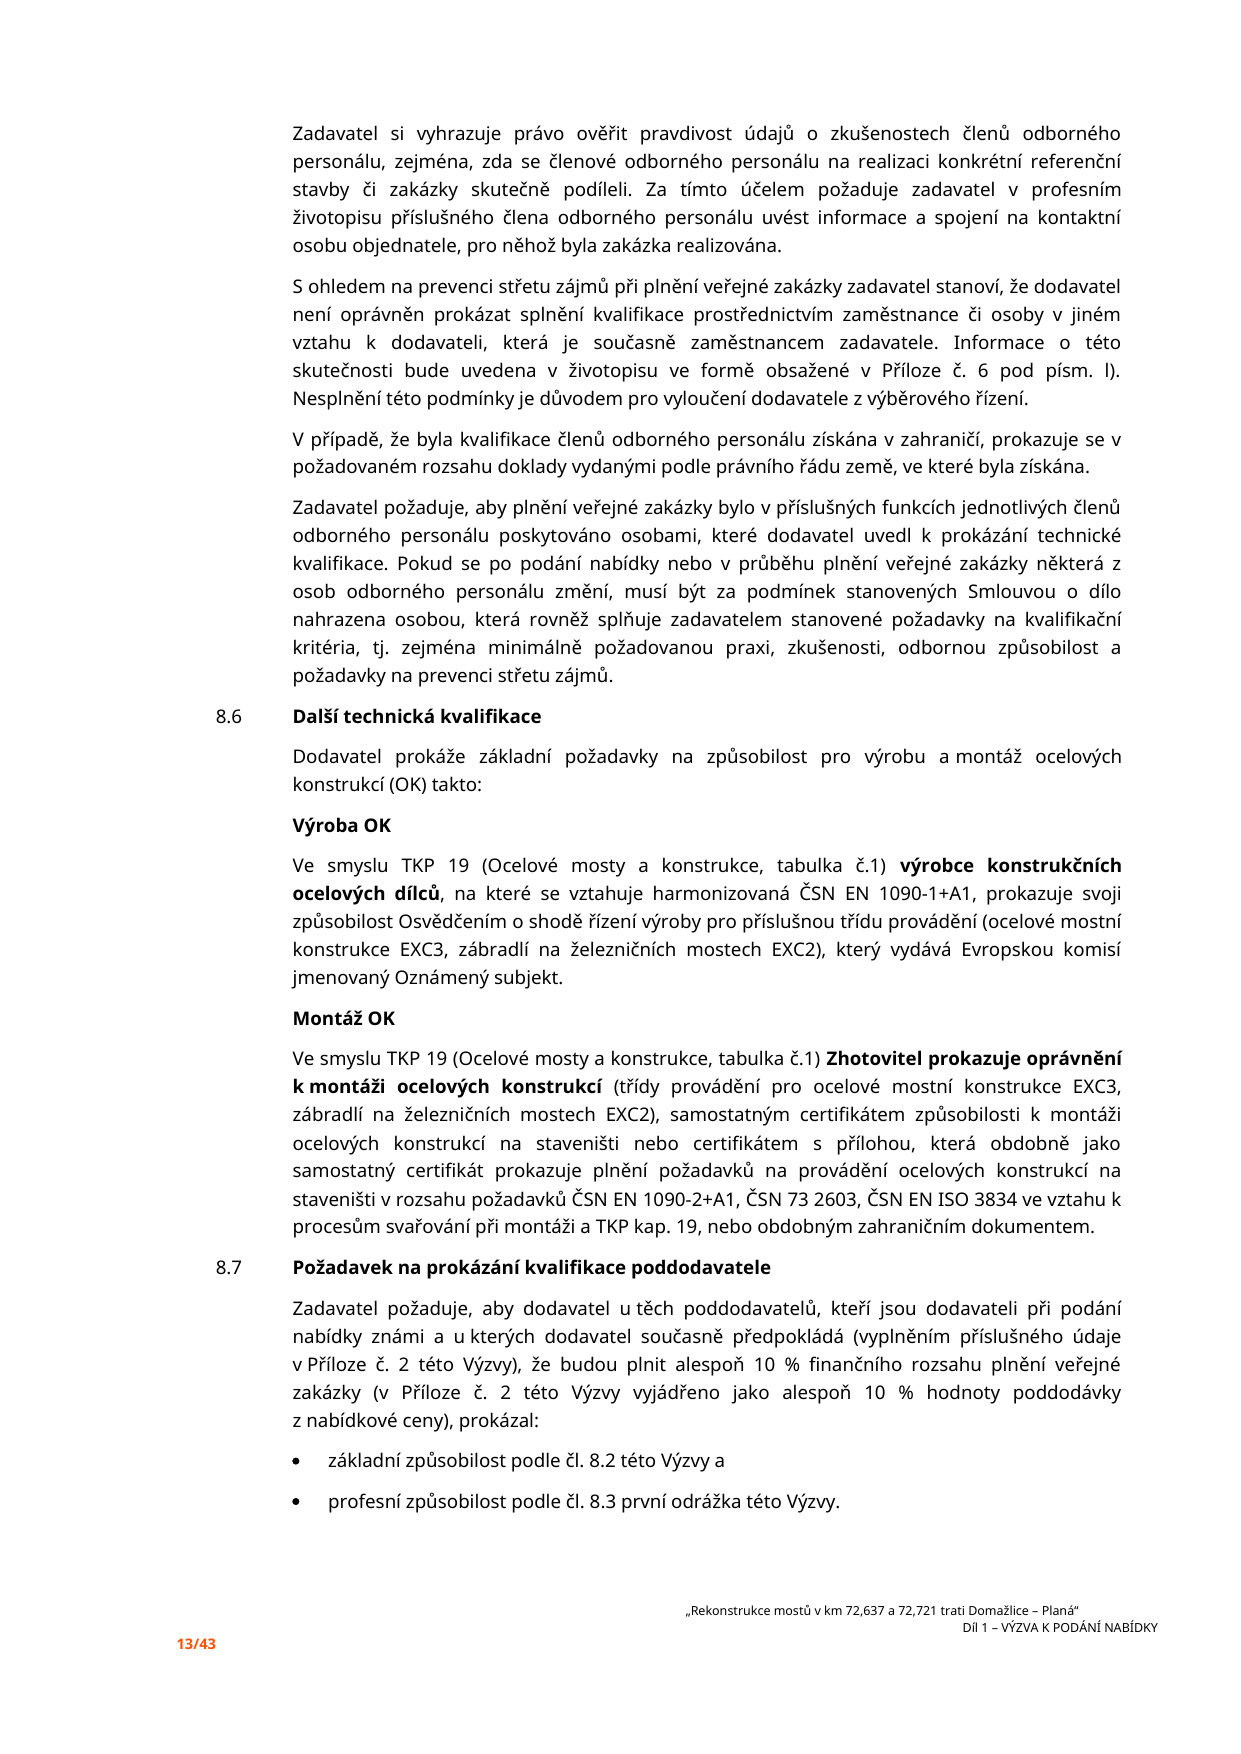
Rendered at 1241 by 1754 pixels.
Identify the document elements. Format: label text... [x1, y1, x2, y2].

text Dodavatel prokáže základní požadavky na způsobilost pro výrobu a montáž ocelových konstrukcí (OK) takto: [292, 743, 1122, 797]
text V případě, že byla kvalifikace členů odborného personálu získána v zahraničí, prokazuje se v požadovaném rozsahu doklady vydanými podle právního řádu země, ve které byla získána. [292, 426, 1122, 479]
text základní způsobilost podle čl. 8.2 této Výzvy a [292, 1447, 1122, 1473]
text Zadavatel požaduje, aby dodavatel u těch poddodavatelů, kteří jsou dodavateli při podání nabídky známi a u kterých dodavatel současně předpokládá (vyplněním příslušného údaje v Příloze č. 2 této Výzvy), že budou plnit alespoň 10 % finančního rozsahu plnění veřejné zakázky (v Příloze č. 2 této Výzvy vyjádřeno jako alespoň 10 % hodnoty poddodávky z nabídkové ceny), prokázal: [292, 1295, 1122, 1432]
text Další technická kvalifikace [216, 703, 1122, 728]
text Zadavatel požaduje, aby plnění veřejné zakázky bylo v příslušných funkcích jednotlivých členů odborného personálu poskytováno osobami, které dodavatel uvedl k prokázání technické kvalifikace. Pokud se po podání nabídky nebo v průběhu plnění veřejné zakázky některá z osob odborného personálu změní, musí být za podmínek stanovených Smlouvou o dílo nahrazena osobou, která rovněž splňuje zadavatelem stanovené požadavky na kvalifikační kritéria, tj. zejména minimálně požadovanou praxi, zkušenosti, odbornou způsobilost a požadavky na prevenci střetu zájmů. [292, 494, 1122, 688]
text S ohledem na prevenci střetu zájmů při plnění veřejné zakázky zadavatel stanoví, že dodavatel není oprávněn prokázat splnění kvalifikace prostřednictvím zaměstnance či osoby v jiném vztahu k dodavateli, která je současně zaměstnancem zadavatele. Informace o této skutečnosti bude uvedena v životopisu ve formě obsažené v Příloze č. 6 pod písm. l). Nesplnění této podmínky je důvodem pro vyloučení dodavatele z výběrového řízení. [292, 273, 1122, 411]
text Montáž OK [292, 1005, 1122, 1031]
text Požadavek na prokázání kvalifikace poddodavatele [216, 1254, 1122, 1280]
text profesní způsobilost podle čl. 8.3 první odrážka této Výzvy. [292, 1488, 1122, 1513]
text Ve smyslu TKP 19 (Ocelové mosty a konstrukce, tabulka č.1) Zhotovitel prokazuje oprávnění k montáži ocelových konstrukcí (třídy provádění pro ocelové mostní konstrukce EXC3, zábradlí na železničních mostech EXC2), samostatným certifikátem způsobilosti k montáži ocelových konstrukcí na staveništi nebo certifikátem s přílohou, která obdobně jako samostatný certifikát prokazuje plnění požadavků na provádění ocelových konstrukcí na staveništi v rozsahu požadavků ČSN EN 1090-2+A1, ČSN 73 2603, ČSN EN ISO 3834 ve vztahu k procesům svařování při montáži a TKP kap. 19, nebo obdobným zahraničním dokumentem. [292, 1046, 1122, 1239]
text Ve smyslu TKP 19 (Ocelové mosty a konstrukce, tabulka č.1) výrobce konstrukčních ocelových dílců, na které se vztahuje harmonizovaná ČSN EN 1090-1+A1, prokazuje svoji způsobilost Osvědčením o shodě řízení výroby pro příslušnou třídu provádění (ocelové mostní konstrukce EXC3, zábradlí na železničních mostech EXC2), který vydává Evropskou komisí jmenovaný Oznámený subjekt. [292, 853, 1122, 990]
text Zadavatel si vyhrazuje právo ověřit pravdivost údajů o zkušenostech členů odborného personálu, zejména, zda se členové odborného personálu na realizaci konkrétní referenční stavby či zakázky skutečně podíleli. Za tímto účelem požaduje zadavatel v profesním životopisu příslušného člena odborného personálu uvést informace a spojení na kontaktní osobu objednatele, pro něhož byla zakázka realizována. [292, 121, 1122, 258]
text Výroba OK [292, 812, 1122, 838]
